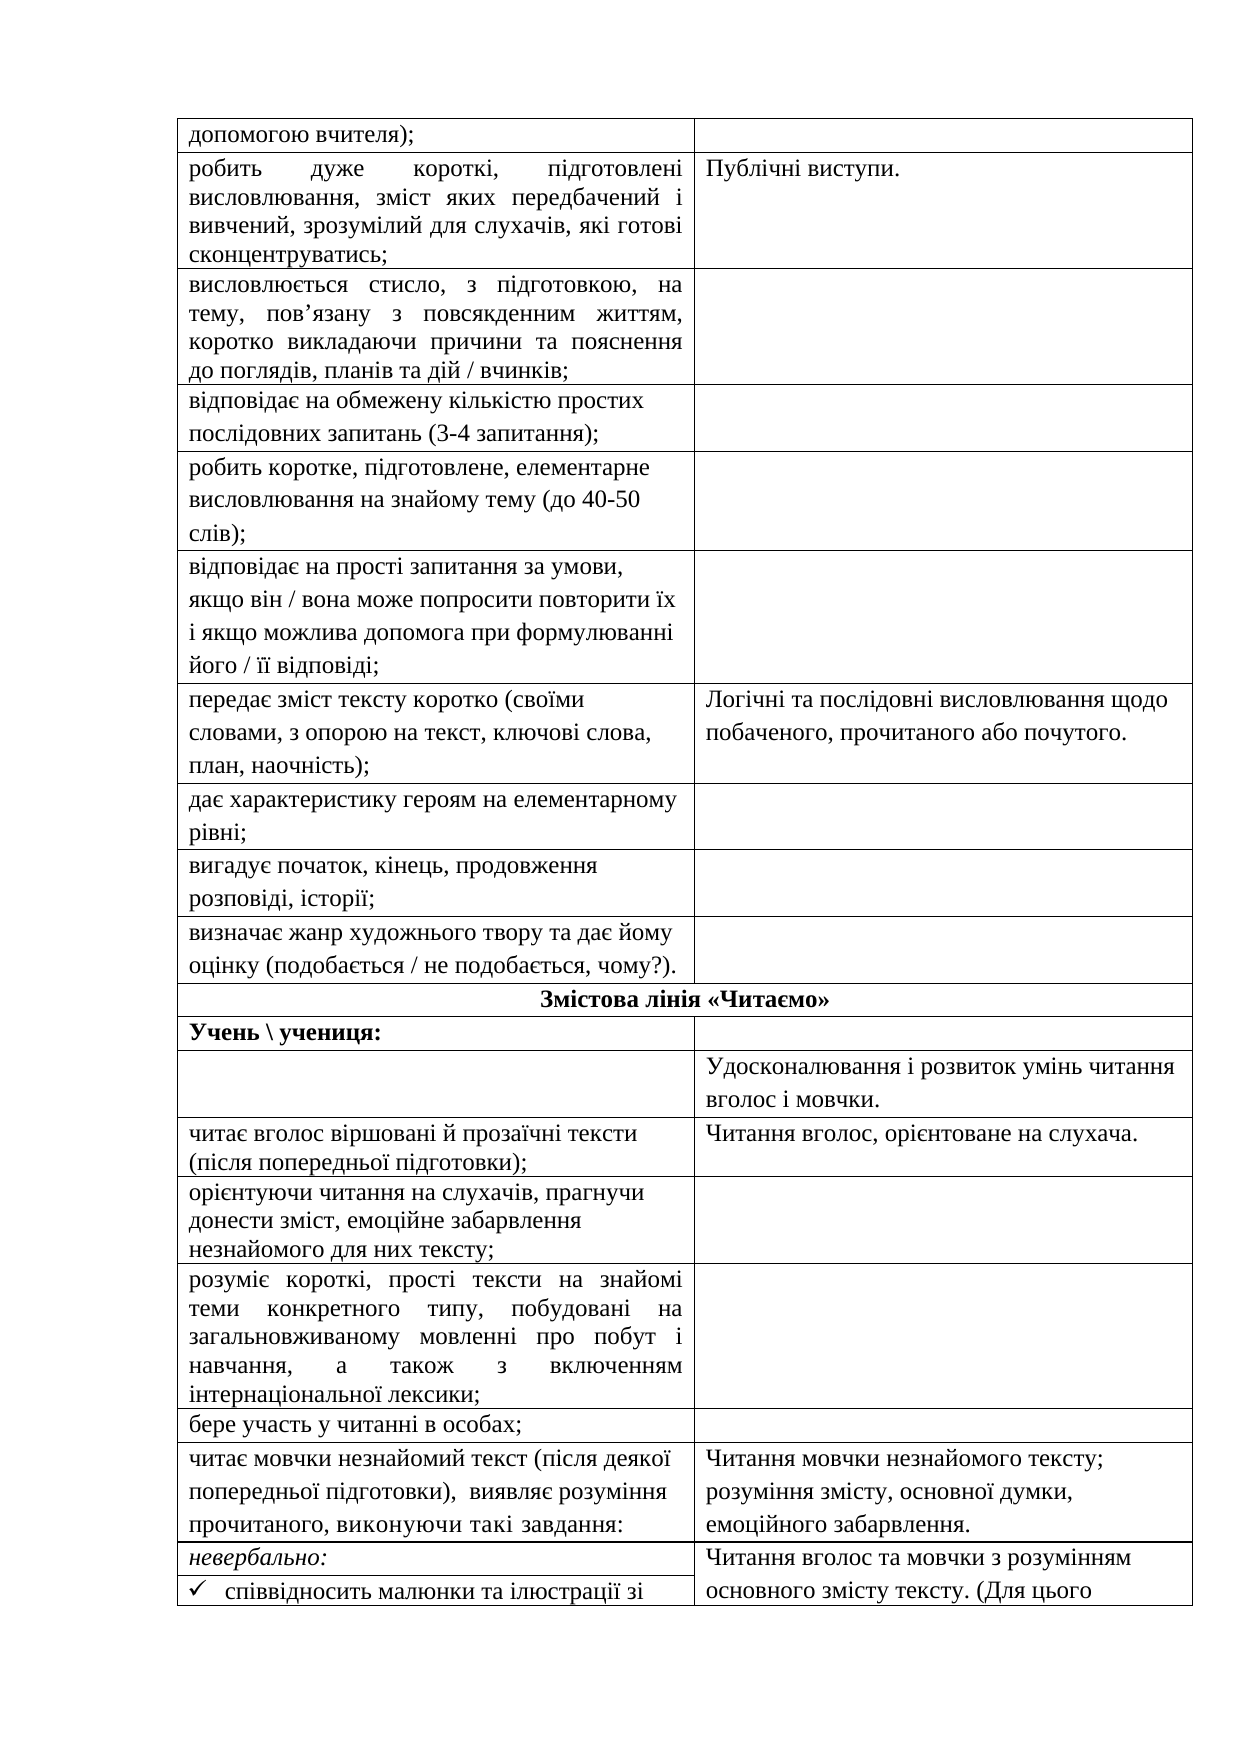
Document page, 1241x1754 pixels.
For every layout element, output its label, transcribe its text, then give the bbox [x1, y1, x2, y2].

table_cell [695, 1017, 1192, 1050]
table_cell [695, 269, 1192, 384]
table_cell Читання мовчки незнайомого тексту; розуміння змісту, основної думки, емоційного забарвлення. [695, 1443, 1192, 1541]
table_cell робить дуже короткі, підготовлені висловлювання, зміст яких передбачений і вивчений, зрозумілий для слухачів, які готові сконцентруватись; [178, 153, 694, 268]
table_cell Публічні виступи. [695, 153, 1192, 268]
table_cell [178, 119, 694, 152]
table_cell [178, 1051, 694, 1117]
table_cell [695, 385, 1192, 451]
table_cell [695, 784, 1192, 849]
table_cell передає зміст тексту коротко (своїми словами, з опорою на текст, ключові слова, план, наочність); [178, 684, 694, 783]
table_cell невербально: [178, 1543, 694, 1575]
table_cell розуміє короткі, прості тексти на знайомі теми конкретного типу, побудовані на загальновживаному мовленні про побут і навчання, а також з включенням інтернаціональної лексики; [178, 1264, 694, 1408]
table_cell [695, 1409, 1192, 1442]
table_cell робить коротке, підготовлене, елементарне висловлювання на знайому тему (до 40-50 слів); [178, 452, 694, 550]
table_cell бере участь у читанні в особах; [178, 1409, 694, 1442]
table_cell [695, 1264, 1192, 1408]
table_cell Читання вголос, орієнтоване на слухача. [695, 1118, 1192, 1176]
table_cell орієнтуючи читання на слухачів, прагнучи донести зміст, емоційне забарвлення незнайомого для них тексту; [178, 1177, 694, 1263]
table_cell визначає жанр художнього твору та дає йому оцінку (подобається / не подобається, чому?). [178, 917, 694, 983]
table_cell читає мовчки незнайомий текст (після деякої попередньої підготовки), виявляє розуміння прочитаного, виконуючи такі завдання: [178, 1443, 694, 1541]
table_cell [695, 452, 1192, 550]
table_cell Читання вголос та мовчки з розумінням основного змісту тексту. (Для цього відбираються відносно нескладні , у тому числі неадаптовані, автентичні тексти, що мають ясну логічну структуру, та які відповідають рівню загального розвитку та інтересам дітей. Вони можуть містити окремі незнайомі слова, про значення яких можна здогадатися (за контекстом, за подібністю з викладовою мовою, за словотворчими елементами): казки, оповідання, вірші, комікси, дитячі листи в журнал чи газету). [695, 1543, 1192, 1605]
table_cell [695, 917, 1192, 983]
table_cell [695, 1177, 1192, 1263]
table_cell Логічні та послідовні висловлювання щодо побаченого, прочитаного або почутого. [695, 684, 1192, 783]
table_cell [695, 551, 1192, 683]
table_cell Учень \ учениця: [178, 1017, 694, 1050]
table_cell [695, 850, 1192, 916]
table_cell висловлюється стисло, з підготовкою, на тему, пов’язану з повсякденним життям, коротко викладаючи причини та пояснення до поглядів, планів та дій / вчинків; [178, 269, 694, 384]
table_cell вигадує початок, кінець, продовження розповіді, історії; [178, 850, 694, 916]
table_cell читає вголос віршовані й прозаїчні тексти (після попередньої підготовки); [178, 1118, 694, 1176]
table_cell дає характеристику героям на елементарному рівні; [178, 784, 694, 849]
table_cell Удосконалювання і розвиток умінь читання вголос і мовчки. [695, 1051, 1192, 1117]
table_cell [178, 1576, 694, 1605]
table_cell відповідає на обмежену кількістю простих послідовних запитань (3-4 запитання); [178, 385, 694, 451]
table_cell відповідає на прості запитання за умови, якщо він / вона може попросити повторити їх і якщо можлива допомога при формулюванні його / її відповіді; [178, 551, 694, 683]
table_cell Змістова лінія «Читаємо» [178, 984, 1192, 1016]
